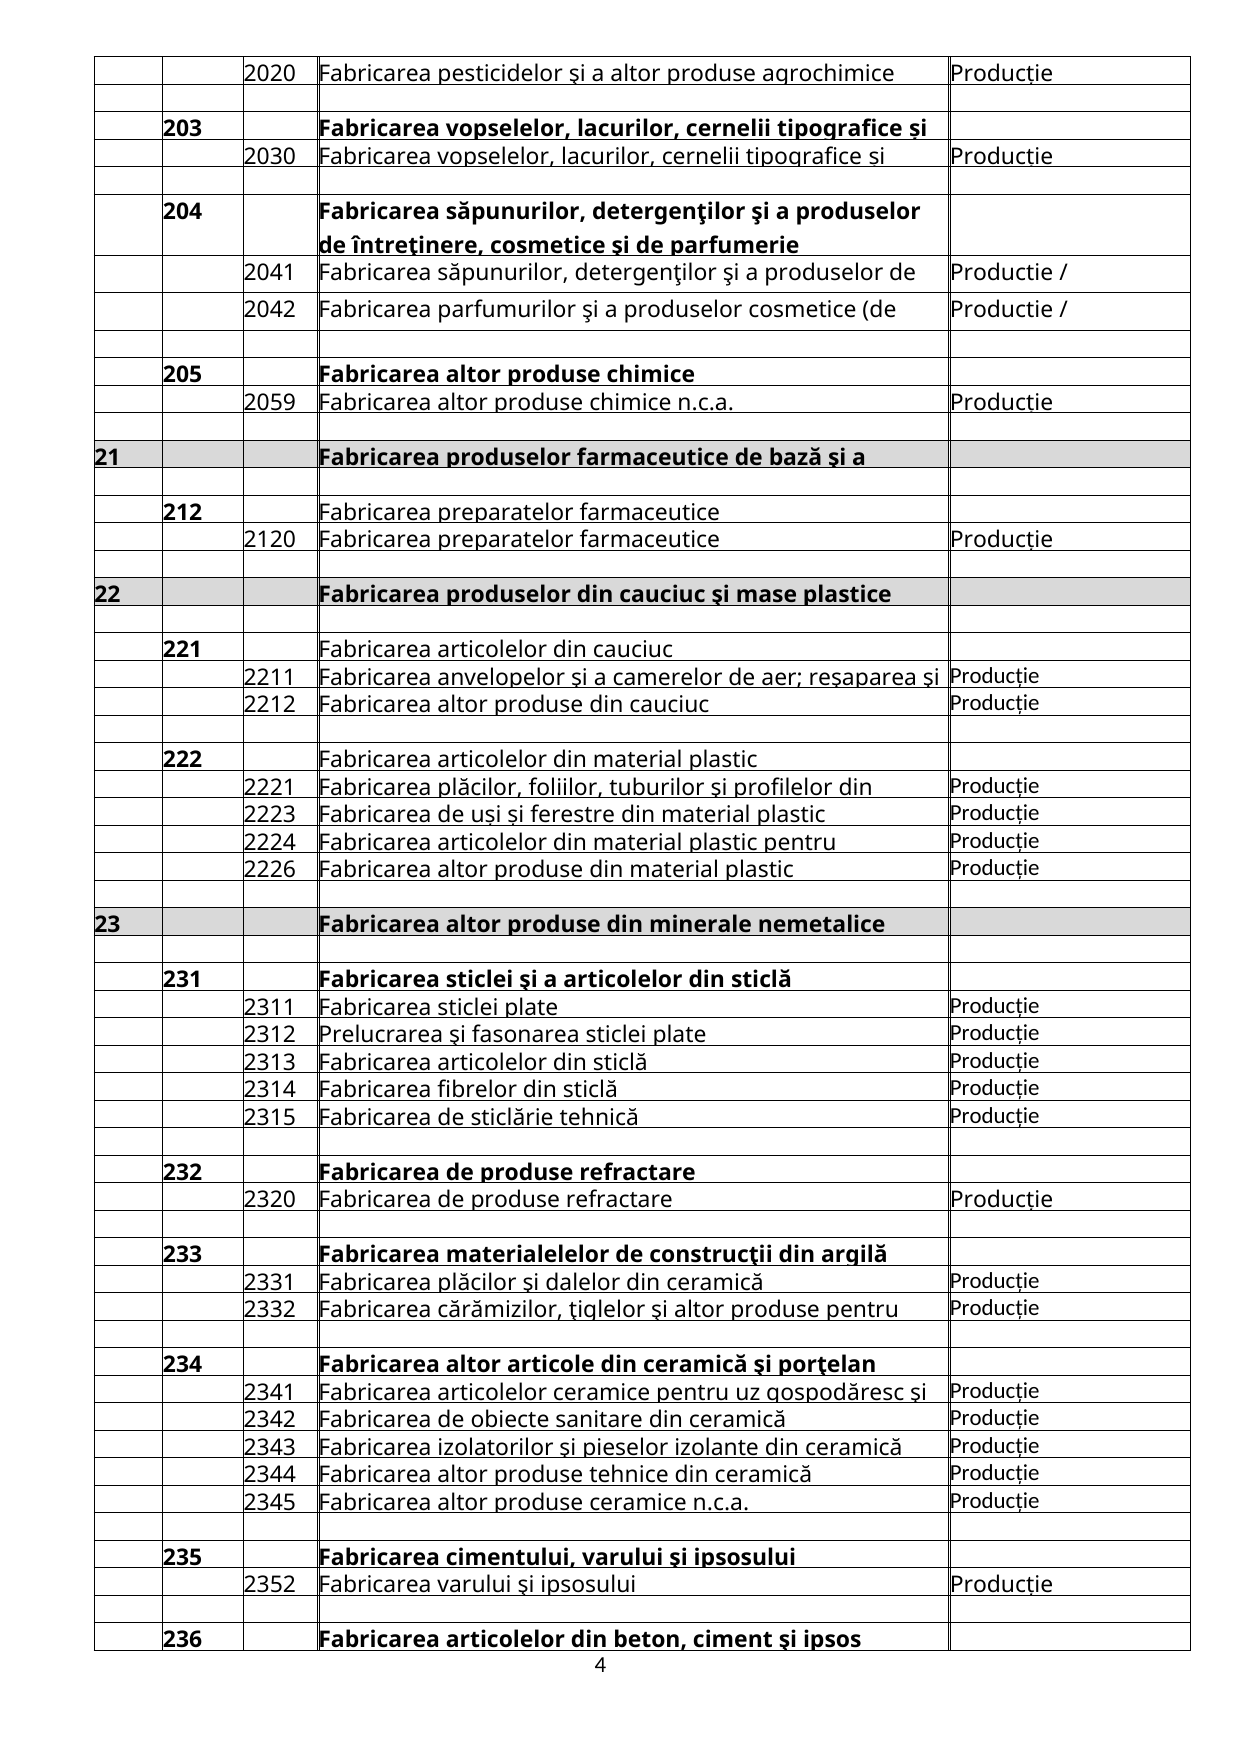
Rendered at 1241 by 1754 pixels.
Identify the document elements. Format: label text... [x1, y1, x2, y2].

table_cell Producție [951, 661, 1190, 687]
table_cell [951, 963, 1190, 990]
table_cell [951, 468, 1190, 495]
table_cell Producție [951, 57, 1190, 84]
table_cell [951, 551, 1190, 577]
table_cell [95, 1266, 162, 1292]
table_cell [163, 1486, 243, 1512]
table_cell 2352 [244, 1568, 317, 1595]
table_cell [163, 523, 243, 550]
table_cell [163, 1046, 243, 1072]
table_cell 2120 [244, 523, 317, 550]
table_cell [95, 167, 162, 194]
table_cell Fabricarea fibrelor din sticlă [320, 1073, 948, 1100]
table_cell [244, 1623, 317, 1650]
table_cell [244, 112, 317, 139]
table_cell [95, 1458, 162, 1485]
table_cell 2211 [244, 661, 317, 687]
table_cell [95, 1156, 162, 1182]
table_cell Producție [951, 1101, 1190, 1127]
table_cell [951, 85, 1190, 111]
table_cell 232 [163, 1156, 243, 1182]
table_cell Fabricarea altor articole din ceramică şi porţelan [320, 1348, 948, 1375]
table_cell [95, 826, 162, 852]
table_cell Producție [951, 1403, 1190, 1430]
table_cell [163, 661, 243, 687]
table_cell Productie / Mestesuguri [951, 256, 1190, 292]
table_cell Prelucrarea şi fasonarea sticlei plate [320, 1018, 948, 1045]
table_cell Productie / Mestesuguri [951, 293, 1190, 330]
table_cell [244, 195, 317, 254]
table_cell [320, 606, 948, 632]
table_cell Producție [951, 1293, 1190, 1320]
table_cell [163, 826, 243, 852]
table_cell [95, 936, 162, 962]
table_cell Fabricarea articolelor din material plastic pentru construcţii [320, 826, 948, 852]
table_cell [163, 1266, 243, 1292]
table_cell Fabricarea altor produse din cauciuc [320, 688, 948, 715]
table_cell [163, 716, 243, 742]
table_cell [163, 1321, 243, 1347]
table_cell [244, 358, 317, 385]
table_cell [163, 57, 243, 84]
table_cell Fabricarea cărămizilor, ţiglelor şi altor produse pentru construcţii, din argilă arsă [320, 1293, 948, 1320]
table_cell [163, 1513, 243, 1540]
table_cell 2342 [244, 1403, 317, 1430]
table_cell [951, 1596, 1190, 1622]
table_cell [320, 468, 948, 495]
table_cell [95, 1513, 162, 1540]
table_cell 205 [163, 358, 243, 385]
table_cell [244, 1596, 317, 1622]
table_cell [244, 936, 317, 962]
table_cell 2221 [244, 771, 317, 797]
table_cell [951, 112, 1190, 139]
table_cell [95, 496, 162, 522]
table_cell [95, 716, 162, 742]
table_cell [951, 1513, 1190, 1540]
table_cell [95, 358, 162, 385]
table_cell Producție [951, 771, 1190, 797]
table_cell [163, 798, 243, 825]
table_cell 21 [95, 441, 162, 467]
table_cell [163, 1458, 243, 1485]
table_cell 2212 [244, 688, 317, 715]
table_cell Fabricarea săpunurilor, detergenţilor şi a produselor de întreţinere, cosmetice şi de parfumerie [320, 195, 948, 254]
table_cell 2320 [244, 1183, 317, 1210]
table_cell [95, 688, 162, 715]
table_cell [951, 578, 1190, 605]
table_cell Fabricarea anvelopelor şi a camerelor de aer; reşaparea şi refacerea anvelopelor [320, 661, 948, 687]
table_cell 203 [163, 112, 243, 139]
table_cell Producție [951, 688, 1190, 715]
table_cell [320, 1321, 948, 1347]
table_cell [163, 468, 243, 495]
table_cell [95, 1486, 162, 1512]
table_cell [244, 963, 317, 990]
table_cell [244, 85, 317, 111]
table_cell [95, 991, 162, 1017]
table_cell [163, 771, 243, 797]
table_cell [163, 1211, 243, 1237]
table_cell [951, 633, 1190, 660]
table_cell [163, 908, 243, 935]
table_cell 2059 [244, 386, 317, 412]
table_cell [95, 1238, 162, 1265]
table_cell Fabricarea vopselelor, lacurilor, cernelii tipografice şi masticurilor Fabricarea vopselelor, lacurilor, cernelii tipografice şi masticurilor [320, 112, 948, 139]
table_cell 2312 [244, 1018, 317, 1045]
table_cell Fabricarea de sticlărie tehnică [320, 1101, 948, 1127]
table_cell Fabricarea articolelor din beton, ciment şi ipsos [320, 1623, 948, 1650]
table_cell Producție [951, 1266, 1190, 1292]
table_cell [95, 1431, 162, 1457]
table_cell [95, 1101, 162, 1127]
table_cell [244, 716, 317, 742]
table_cell [244, 1211, 317, 1237]
table_cell Producție [951, 140, 1190, 166]
table_cell 2315 [244, 1101, 317, 1127]
table_cell [244, 468, 317, 495]
table_cell 231 [163, 963, 243, 990]
table_cell [163, 936, 243, 962]
table_cell Producție [951, 1568, 1190, 1595]
table_cell 22 [95, 578, 162, 605]
table_cell [95, 293, 162, 330]
table_cell 2314 [244, 1073, 317, 1100]
table_cell [951, 1128, 1190, 1155]
table_cell [320, 881, 948, 907]
table_cell [163, 1101, 243, 1127]
table_cell [951, 936, 1190, 962]
table_cell 2311 [244, 991, 317, 1017]
table_cell [163, 1376, 243, 1402]
table_cell [244, 441, 317, 467]
table_cell [951, 743, 1190, 770]
table_cell [244, 606, 317, 632]
table_cell Fabricarea materialelelor de construcţii din argilă [320, 1238, 948, 1265]
table_cell Fabricarea altor produse din material plastic [320, 853, 948, 880]
table_cell Fabricarea altor produse ceramice n.c.a. [320, 1486, 948, 1512]
table_cell 235 [163, 1541, 243, 1567]
table_cell [320, 936, 948, 962]
table_cell [95, 1376, 162, 1402]
table_cell [95, 881, 162, 907]
table_cell [163, 1293, 243, 1320]
table_cell Producție [951, 1183, 1190, 1210]
table_cell [951, 908, 1190, 935]
table_cell [951, 1623, 1190, 1650]
table_cell 2345 [244, 1486, 317, 1512]
table_cell 2041 [244, 256, 317, 292]
table_cell [163, 1073, 243, 1100]
table_cell Fabricarea plăcilor, foliilor, tuburilor şi profilelor din material plastic [320, 771, 948, 797]
table_cell 2223 [244, 798, 317, 825]
table_cell [244, 1321, 317, 1347]
table_cell Producție [951, 1458, 1190, 1485]
table_cell 2020 [244, 57, 317, 84]
table_cell [951, 1321, 1190, 1347]
table_cell [163, 386, 243, 412]
table_cell [95, 1073, 162, 1100]
table_cell [320, 413, 948, 440]
table_cell [163, 167, 243, 194]
table_cell Producție [951, 1376, 1190, 1402]
table_cell [95, 1596, 162, 1622]
table_cell Fabricarea produselor farmaceutice de bază şi a preparatelor farmaceutice [320, 441, 948, 467]
table_cell [951, 1238, 1190, 1265]
table_cell Fabricarea preparatelor farmaceutice [320, 523, 948, 550]
table_cell [320, 716, 948, 742]
table_cell [95, 1018, 162, 1045]
table_cell [163, 85, 243, 111]
table_cell [951, 167, 1190, 194]
table_cell 2331 [244, 1266, 317, 1292]
table_cell [95, 140, 162, 166]
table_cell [320, 57, 948, 84]
table_cell [95, 1183, 162, 1210]
table_cell Producție [951, 826, 1190, 852]
table_cell Producție [951, 798, 1190, 825]
table_cell 2042 [244, 293, 317, 330]
table_cell [951, 413, 1190, 440]
table_cell Fabricarea articolelor din material plastic [320, 743, 948, 770]
table_cell [95, 1293, 162, 1320]
table_cell [244, 1541, 317, 1567]
table_cell [244, 633, 317, 660]
table_cell 236 [163, 1623, 243, 1650]
table_cell Fabricarea de produse refractare [320, 1156, 948, 1182]
table_cell Fabricarea altor produse tehnice din ceramică [320, 1458, 948, 1485]
table_cell [163, 853, 243, 880]
table_cell [163, 331, 243, 357]
table_cell [163, 413, 243, 440]
table_cell Fabricarea săpunurilor, detergenţilor şi a produselor de întreţinere [320, 256, 948, 292]
table_cell Fabricarea vopselelor, lacurilor, cernelii tipografice şi masticurilor Fabricarea vopselelor, lacurilor, cernelii tipografice şi masticurilor [320, 140, 948, 166]
table_cell [951, 1348, 1190, 1375]
table_cell [163, 293, 243, 330]
table_cell 212 [163, 496, 243, 522]
table_cell Producție [951, 1431, 1190, 1457]
table_cell [95, 85, 162, 111]
table_cell [95, 195, 162, 254]
table_cell [951, 441, 1190, 467]
table_cell 2341 [244, 1376, 317, 1402]
table_cell 2030 [244, 140, 317, 166]
table_cell Fabricarea de obiecte sanitare din ceramică [320, 1403, 948, 1430]
table_cell Producție [951, 1046, 1190, 1072]
table_cell [163, 688, 243, 715]
table_cell Fabricarea altor produse din minerale nemetalice [320, 908, 948, 935]
table_cell [163, 140, 243, 166]
table_cell [951, 716, 1190, 742]
table_cell [320, 1596, 948, 1622]
table_cell [951, 1211, 1190, 1237]
table_cell Fabricarea preparatelor farmaceutice [320, 496, 948, 522]
table_cell [95, 57, 162, 84]
table_cell [244, 413, 317, 440]
table_cell Fabricarea izolatorilor şi pieselor izolante din ceramică [320, 1431, 948, 1457]
table_cell [95, 1128, 162, 1155]
table_cell [95, 1403, 162, 1430]
table_cell [95, 331, 162, 357]
table_cell [244, 167, 317, 194]
table_cell Fabricarea de produse refractare [320, 1183, 948, 1210]
table_cell [244, 551, 317, 577]
table_cell [163, 1431, 243, 1457]
table_cell Fabricarea produselor din cauciuc şi mase plastice [320, 578, 948, 605]
table_cell [951, 1156, 1190, 1182]
table_cell 2226 [244, 853, 317, 880]
table_cell [95, 256, 162, 292]
table_cell [95, 468, 162, 495]
table_cell Producție [951, 1073, 1190, 1100]
table_cell [951, 881, 1190, 907]
table_cell Fabricarea articolelor din cauciuc [320, 633, 948, 660]
table_cell [163, 441, 243, 467]
table_cell [320, 551, 948, 577]
table_cell [244, 1128, 317, 1155]
table_cell [163, 1183, 243, 1210]
table_cell [163, 551, 243, 577]
table_cell [95, 1623, 162, 1650]
table_cell 222 [163, 743, 243, 770]
table_cell 221 [163, 633, 243, 660]
table_cell [951, 331, 1190, 357]
table_cell [95, 1348, 162, 1375]
table_cell 234 [163, 1348, 243, 1375]
table_cell [163, 578, 243, 605]
table_cell [95, 633, 162, 660]
table_cell Producție [951, 523, 1190, 550]
table_cell [244, 1513, 317, 1540]
table_cell Producție [951, 1486, 1190, 1512]
table_cell [95, 661, 162, 687]
table_cell [951, 606, 1190, 632]
table_cell [320, 331, 948, 357]
table_cell [244, 331, 317, 357]
table_cell [244, 1238, 317, 1265]
table_cell [95, 1211, 162, 1237]
table_cell [244, 1348, 317, 1375]
table_cell [163, 1018, 243, 1045]
table_cell 204 [163, 195, 243, 254]
table_cell 2332 [244, 1293, 317, 1320]
table_cell [951, 358, 1190, 385]
table_cell Fabricarea articolelor ceramice pentru uz gospodăresc şi ornamental [320, 1376, 948, 1402]
table_cell 2313 [244, 1046, 317, 1072]
table_cell Producție [951, 1018, 1190, 1045]
table_cell 2343 [244, 1431, 317, 1457]
table_cell [951, 496, 1190, 522]
table_cell Fabricarea de uși și ferestre din material plastic [320, 798, 948, 825]
table_cell [163, 256, 243, 292]
table_cell [244, 881, 317, 907]
table_cell 23 [95, 908, 162, 935]
table_cell [95, 771, 162, 797]
table_cell [163, 1403, 243, 1430]
table_cell [244, 578, 317, 605]
table_cell [95, 606, 162, 632]
table_cell 233 [163, 1238, 243, 1265]
table_cell [95, 386, 162, 412]
table_cell [320, 85, 948, 111]
table_cell Fabricarea altor produse chimice n.c.a. [320, 386, 948, 412]
table_cell Fabricarea plăcilor şi dalelor din ceramică [320, 1266, 948, 1292]
table_cell Fabricarea sticlei plate [320, 991, 948, 1017]
table_cell Fabricarea parfumurilor şi a produselor cosmetice (de toaletă) [320, 293, 948, 330]
table_cell [95, 743, 162, 770]
table_cell 2224 [244, 826, 317, 852]
table_cell [163, 1128, 243, 1155]
table_cell Fabricarea varului şi ipsosului [320, 1568, 948, 1595]
table_cell Fabricarea sticlei şi a articolelor din sticlă [320, 963, 948, 990]
table_cell [244, 1156, 317, 1182]
table_cell Producție [951, 991, 1190, 1017]
table_cell [95, 1321, 162, 1347]
table_cell Fabricarea cimentului, varului şi ipsosului [320, 1541, 948, 1567]
table_cell [320, 167, 948, 194]
table_cell [95, 1568, 162, 1595]
table_cell [163, 606, 243, 632]
table_cell [95, 1046, 162, 1072]
table_cell [951, 195, 1190, 254]
table_cell [95, 112, 162, 139]
table_cell Producție [951, 386, 1190, 412]
table_cell [320, 1128, 948, 1155]
table_cell [95, 413, 162, 440]
table_cell [163, 1568, 243, 1595]
table_cell [951, 1541, 1190, 1567]
table_cell [163, 991, 243, 1017]
table_cell [320, 1513, 948, 1540]
table_cell [163, 1596, 243, 1622]
table_cell Producție [951, 853, 1190, 880]
table_cell [244, 743, 317, 770]
table_cell 2344 [244, 1458, 317, 1485]
table_cell [95, 853, 162, 880]
table_cell [244, 496, 317, 522]
table_cell [95, 963, 162, 990]
table_cell [95, 523, 162, 550]
table_cell [95, 551, 162, 577]
table_cell [163, 881, 243, 907]
table_cell Fabricarea articolelor din sticlă [320, 1046, 948, 1072]
table_cell [95, 1541, 162, 1567]
table_cell [95, 798, 162, 825]
table_cell Fabricarea altor produse chimice [320, 358, 948, 385]
table_cell [244, 908, 317, 935]
table_cell [320, 1211, 948, 1237]
